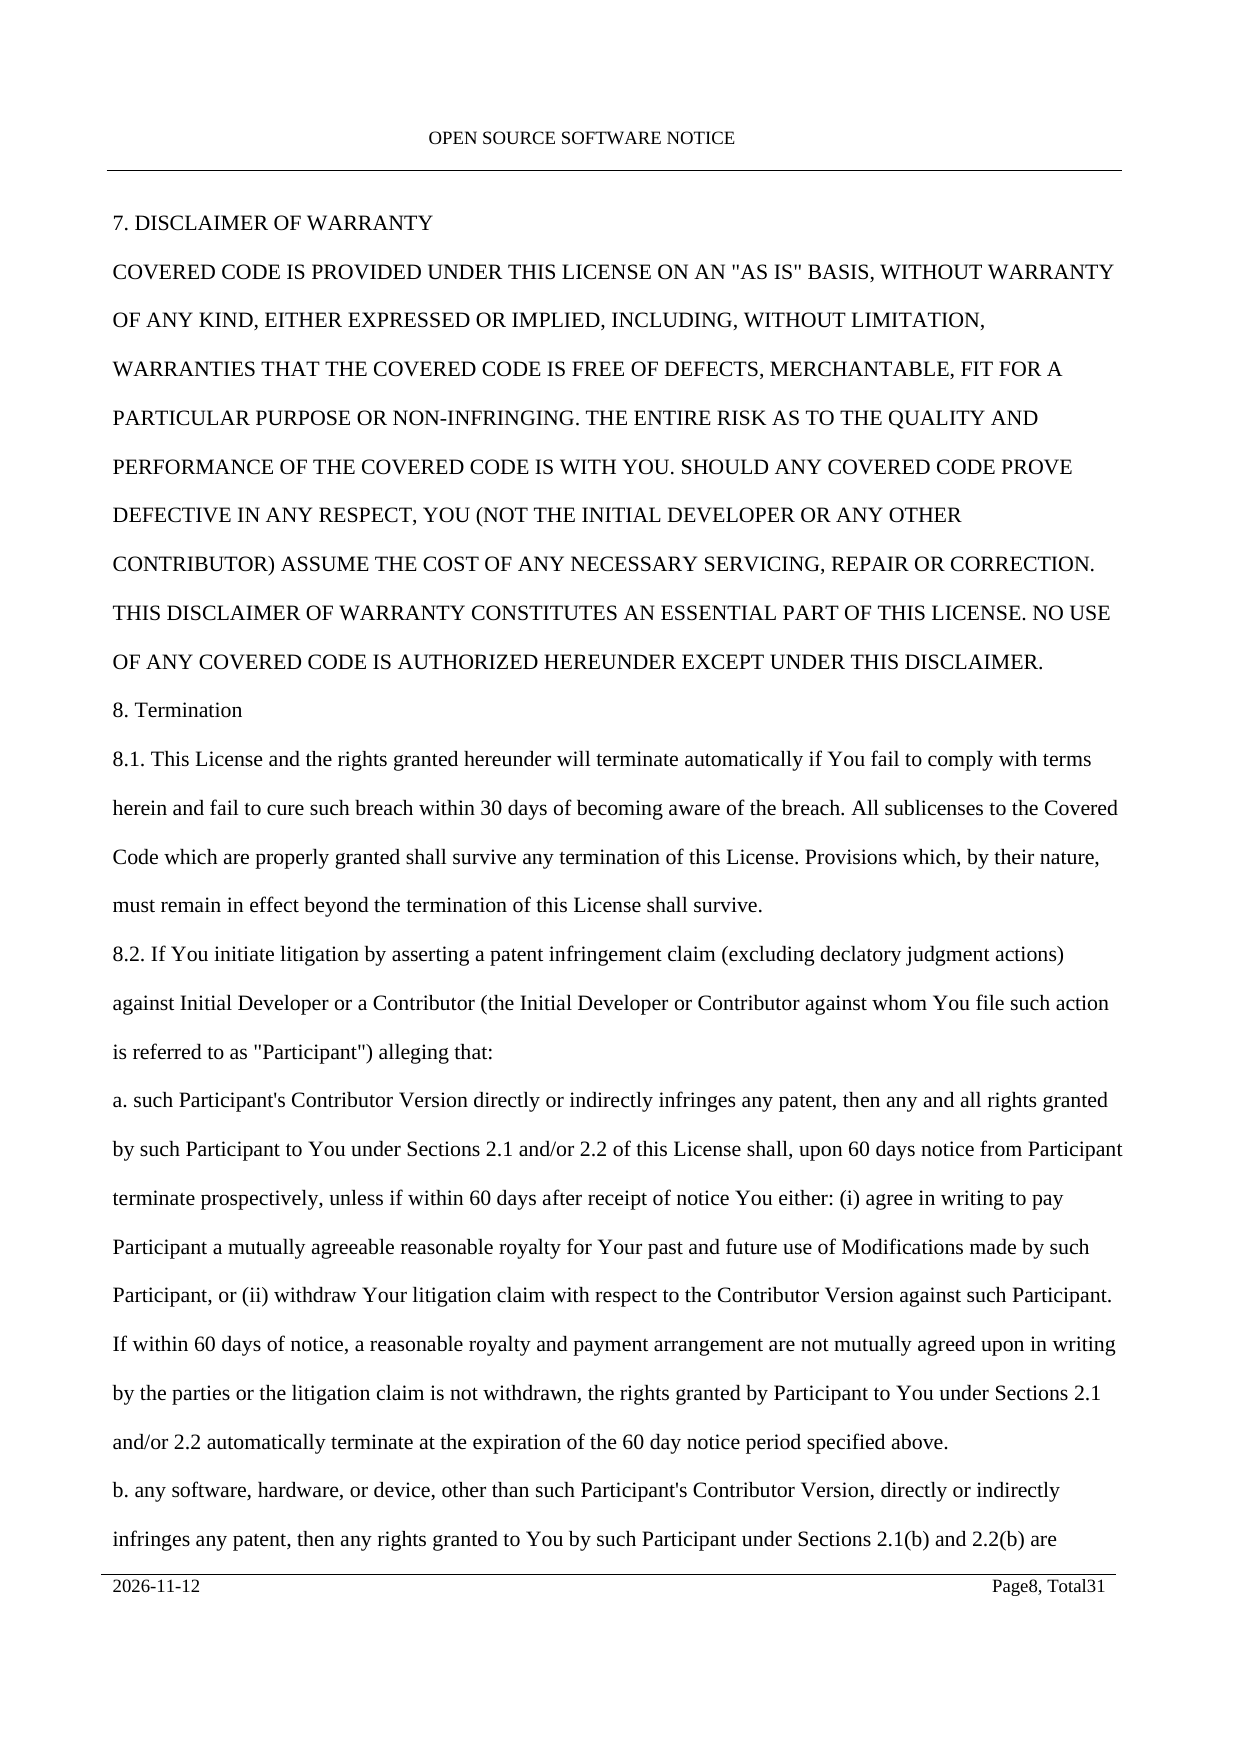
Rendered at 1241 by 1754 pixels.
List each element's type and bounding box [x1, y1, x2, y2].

text [112, 206, 1128, 1555]
